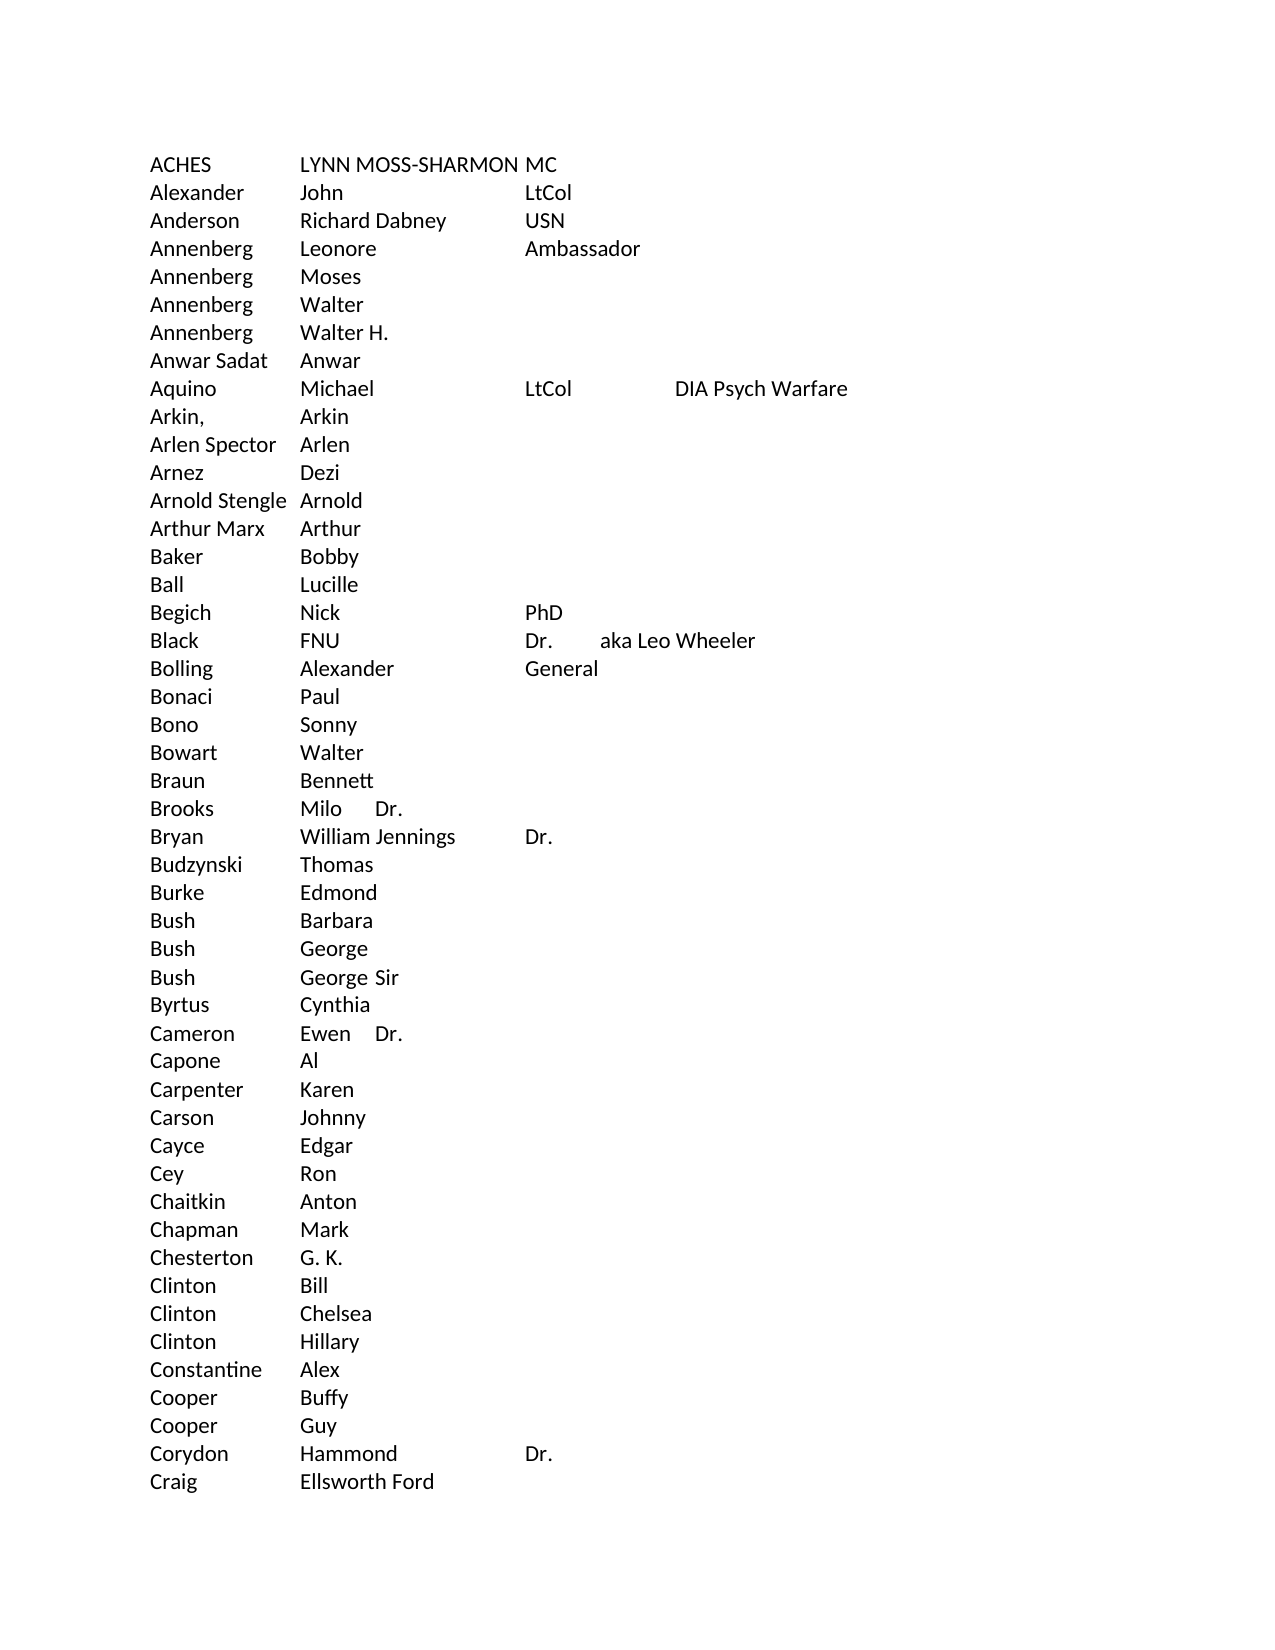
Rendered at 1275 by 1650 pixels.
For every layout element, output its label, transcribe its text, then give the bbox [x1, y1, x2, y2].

text Budzynski Thomas [150, 851, 1125, 878]
text Burke Edmond [150, 878, 1125, 907]
text Clinton Hillary [150, 1327, 1125, 1355]
text Anderson Richard Dabney USN [150, 206, 1125, 234]
text Arkin, Arkin [150, 402, 1125, 430]
text Cayce Edgar [150, 1131, 1125, 1159]
text Arnez Dezi [150, 458, 1125, 486]
text Begich Nick PhD [150, 598, 1125, 626]
text Carson Johnny [150, 1103, 1125, 1131]
text Capone Al [150, 1047, 1125, 1075]
text Ball Lucille [150, 570, 1125, 598]
text Bush Barbara [150, 907, 1125, 934]
text Braun Bennett [150, 766, 1125, 794]
text Annenberg Walter [150, 290, 1125, 318]
text Clinton Chelsea [150, 1299, 1125, 1327]
text ACHES LYNN MOSS-SHARMON MC [150, 150, 1125, 178]
text Aquino Michael LtCol DIA Psych Warfare [150, 374, 1125, 402]
text Bush George [150, 934, 1125, 963]
text Brooks Milo Dr. [150, 794, 1125, 822]
text Bonaci Paul [150, 682, 1125, 710]
text Bono Sonny [150, 710, 1125, 738]
text Cooper Guy [150, 1411, 1125, 1439]
text Cey Ron [150, 1159, 1125, 1187]
text Chapman Mark [150, 1215, 1125, 1243]
text Craig Ellsworth Ford [150, 1467, 1125, 1495]
text Alexander John LtCol [150, 178, 1125, 206]
text Annenberg Walter H. [150, 318, 1125, 346]
text Bryan William Jennings Dr. [150, 822, 1125, 851]
text Annenberg Moses [150, 262, 1125, 290]
text Arthur Marx Arthur [150, 514, 1125, 542]
text Chaitkin Anton [150, 1187, 1125, 1215]
text Byrtus Cynthia [150, 991, 1125, 1019]
text Annenberg Leonore Ambassador [150, 234, 1125, 262]
text Bolling Alexander General [150, 654, 1125, 682]
text Anwar Sadat Anwar [150, 346, 1125, 374]
text Arnold Stengle Arnold [150, 486, 1125, 514]
text Clinton Bill [150, 1271, 1125, 1299]
text Cooper Buffy [150, 1383, 1125, 1411]
text Bush George Sir [150, 963, 1125, 991]
text Baker Bobby [150, 542, 1125, 570]
text Arlen Spector Arlen [150, 430, 1125, 458]
text Cameron Ewen Dr. [150, 1019, 1125, 1047]
text Constantine Alex [150, 1355, 1125, 1383]
text Bowart Walter [150, 738, 1125, 766]
text Chesterton G. K. [150, 1243, 1125, 1271]
text Carpenter Karen [150, 1075, 1125, 1103]
text Corydon Hammond Dr. [150, 1439, 1125, 1467]
text Black FNU Dr. aka Leo Wheeler [150, 626, 1125, 654]
